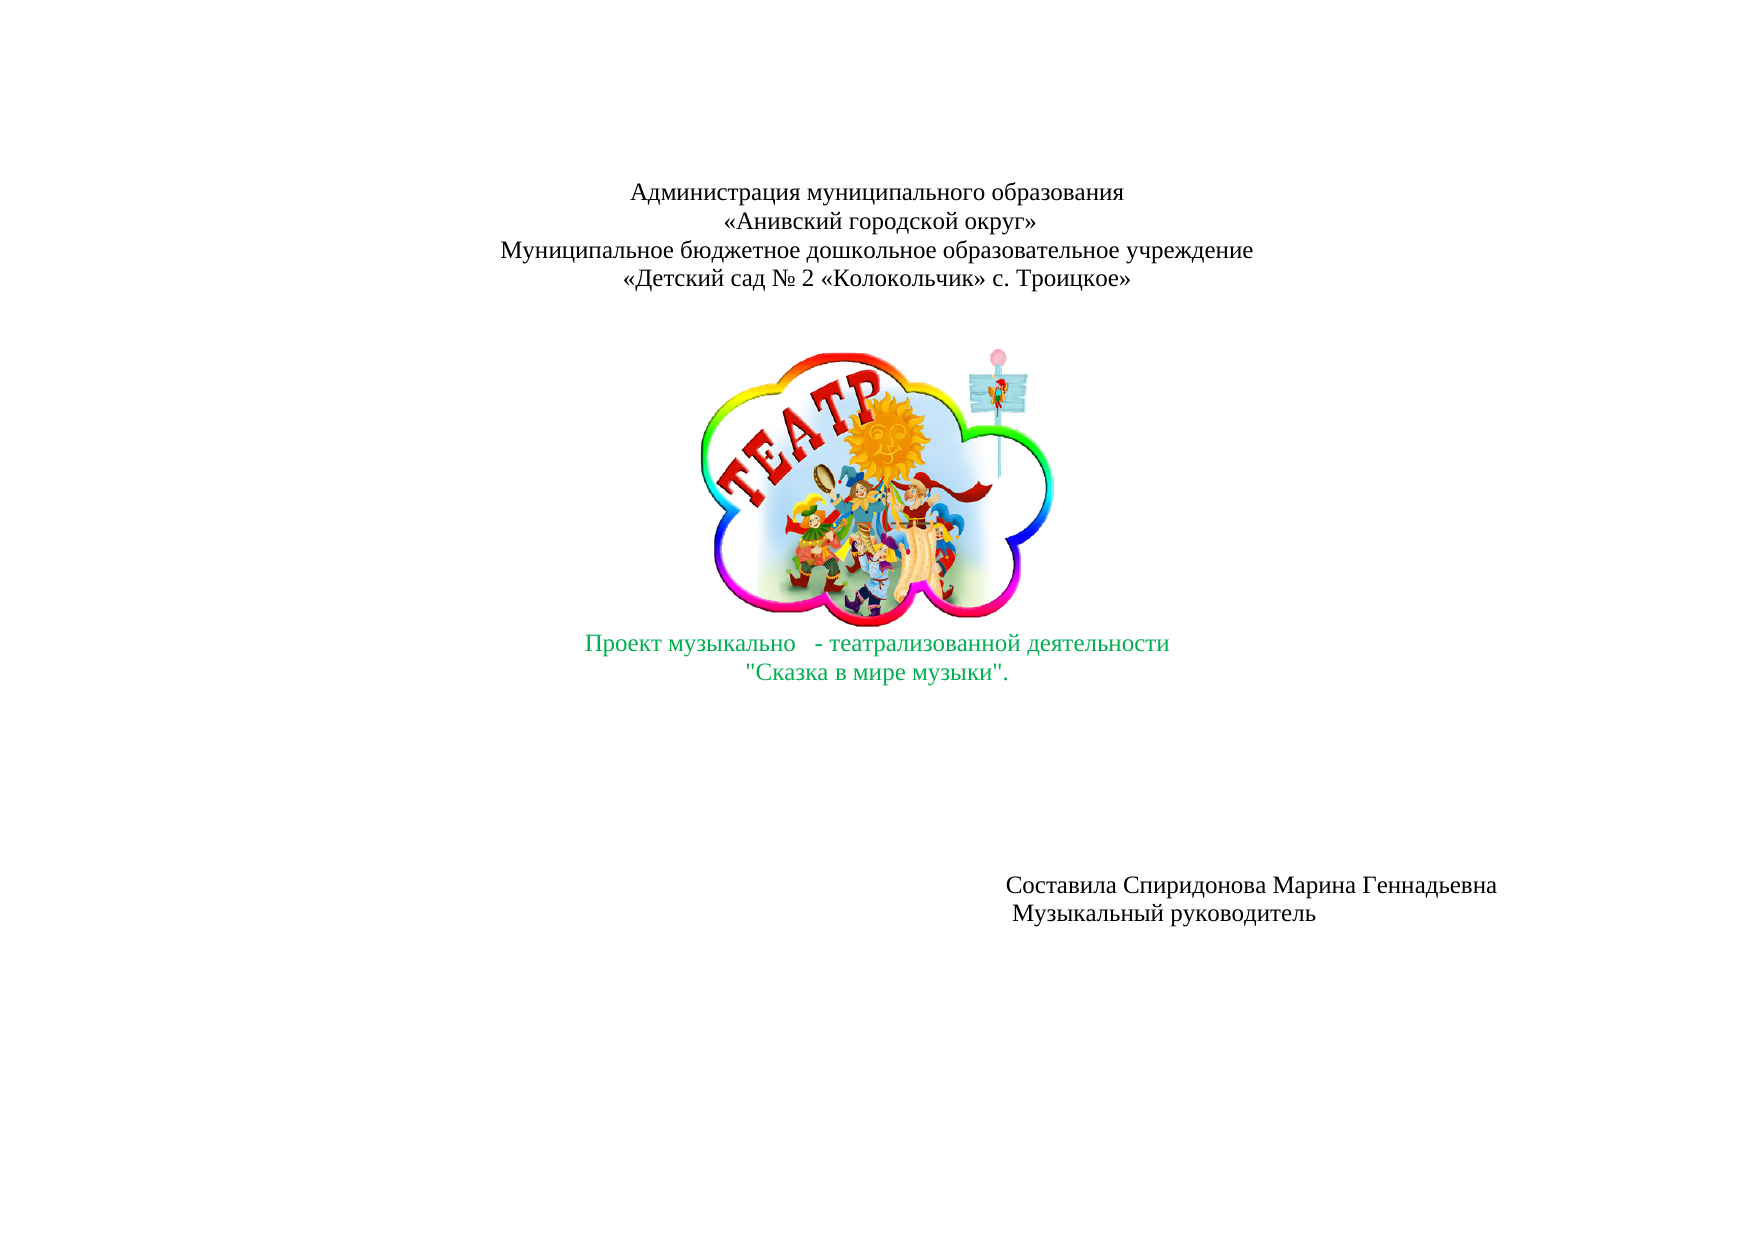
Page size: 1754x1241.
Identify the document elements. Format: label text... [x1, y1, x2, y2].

text Администрация муниципального образования [118, 177, 1636, 206]
text «Анивский городской округ» [118, 206, 1636, 235]
text Муниципальное бюджетное дошкольное образовательное учреждение [118, 235, 1636, 263]
text «Детский сад № 2 «Колокольчик» с. Троицкое» [118, 263, 1636, 292]
text "Сказка в мире музыки". [118, 657, 1636, 686]
text Составила Спиридонова Марина Геннадьевна [118, 870, 1636, 898]
picture [698, 349, 1056, 629]
text Музыкальный руководитель [118, 898, 1636, 927]
text Проект музыкально - театрализованной деятельности [118, 628, 1636, 657]
